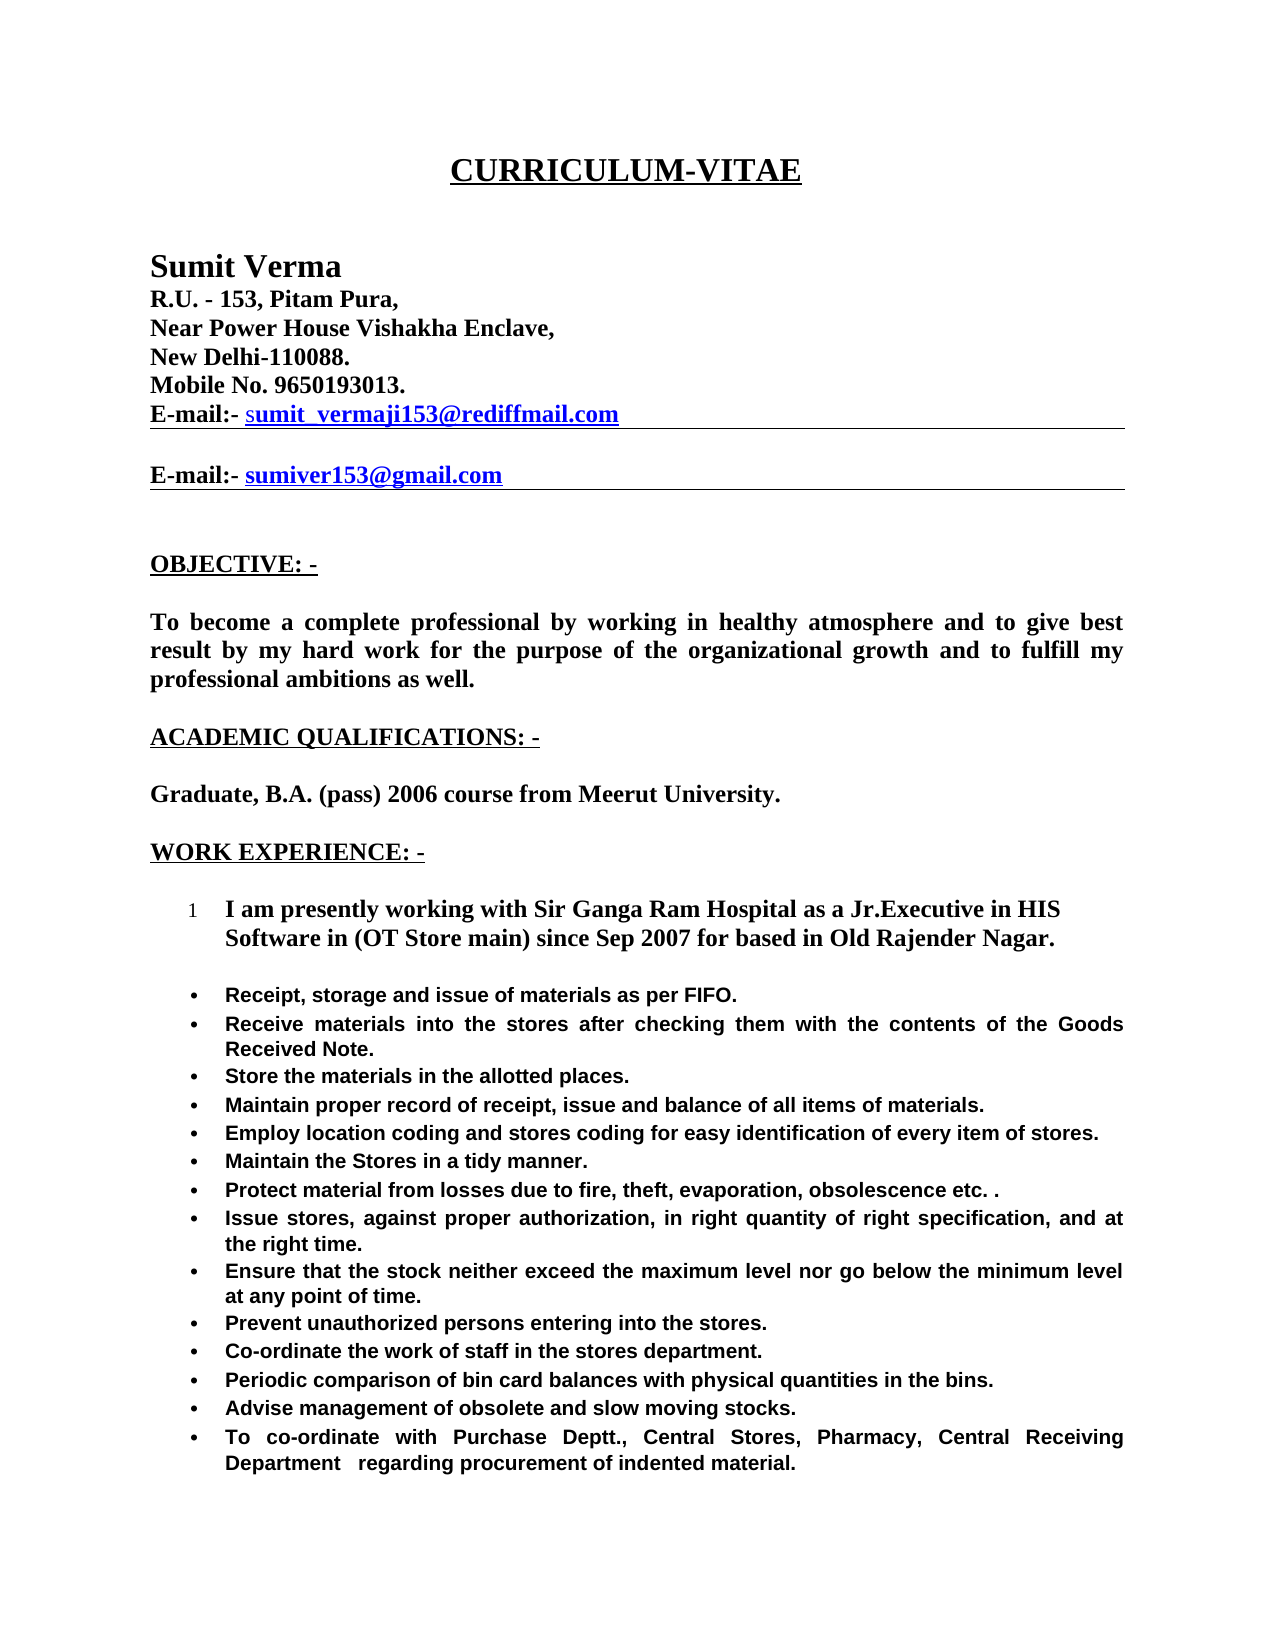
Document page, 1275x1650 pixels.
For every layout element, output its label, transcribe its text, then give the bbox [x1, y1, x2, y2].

list To co-ordinate with Purchase Deptt., Central Stores, Pharmacy, Central Receiving Department regarding procurement of indented material. [187, 1422, 1125, 1474]
text OBJECTIVE: - [150, 549, 1125, 578]
text R.U. - 153, Pitam Pura, [150, 284, 1125, 313]
list Advise management of obsolete and slow moving stocks. [187, 1393, 1125, 1422]
list Periodic comparison of bin card balances with physical quantities in the bins. [187, 1365, 1125, 1393]
list Employ location coding and stores coding for easy identification of every item of stores. [187, 1118, 1125, 1147]
list Ensure that the stock neither exceed the maximum level nor go below the minimum level at any point of time. [187, 1256, 1125, 1308]
text WORK EXPERIENCE: - [150, 837, 1125, 865]
list Maintain the Stores in a tidy manner. [187, 1147, 1125, 1175]
subtitle Sumit Verma [150, 246, 1125, 284]
list Maintain proper record of receipt, issue and balance of all items of materials. [187, 1090, 1125, 1118]
text CURRICULUM-VITAE [450, 150, 1125, 188]
list Issue stores, against proper authorization, in right quantity of right specification, and at the right time. [187, 1203, 1125, 1256]
list Receipt, storage and issue of materials as per FIFO. [187, 980, 1125, 1009]
text E-mail:- sumit_vermaji153@rediffmail.com [150, 399, 1125, 428]
list Store the materials in the allotted places. [187, 1061, 1125, 1090]
list Protect material from losses due to fire, theft, evaporation, obsolescence etc. . [187, 1175, 1125, 1203]
list Co-ordinate the work of staff in the stores department. [187, 1337, 1125, 1365]
text Near Power House Vishakha Enclave, [150, 313, 1125, 342]
text New Delhi-110088. [150, 342, 1125, 370]
text Mobile No. 9650193013. [150, 370, 1125, 399]
text To become a complete professional by working in healthy atmosphere and to give best result by my hard work for the purpose of the organizational growth and to fulfill my professional ambitions as well. [150, 607, 1125, 693]
list I am presently working with Sir Ganga Ram Hospital as a Jr.Executive in HIS Software in (OT Store main) since Sep 2007 for based in Old Rajender Nagar. [187, 894, 1125, 952]
text ACADEMIC QUALIFICATIONS: - [150, 722, 1125, 750]
text Graduate, B.A. (pass) 2006 course from Meerut University. [150, 779, 1125, 808]
list Receive materials into the stores after checking them with the contents of the Goods Received Note. [187, 1009, 1125, 1061]
list Prevent unauthorized persons entering into the stores. [187, 1308, 1125, 1337]
subtitle E-mail:- sumiver153@gmail.com [150, 460, 1125, 488]
